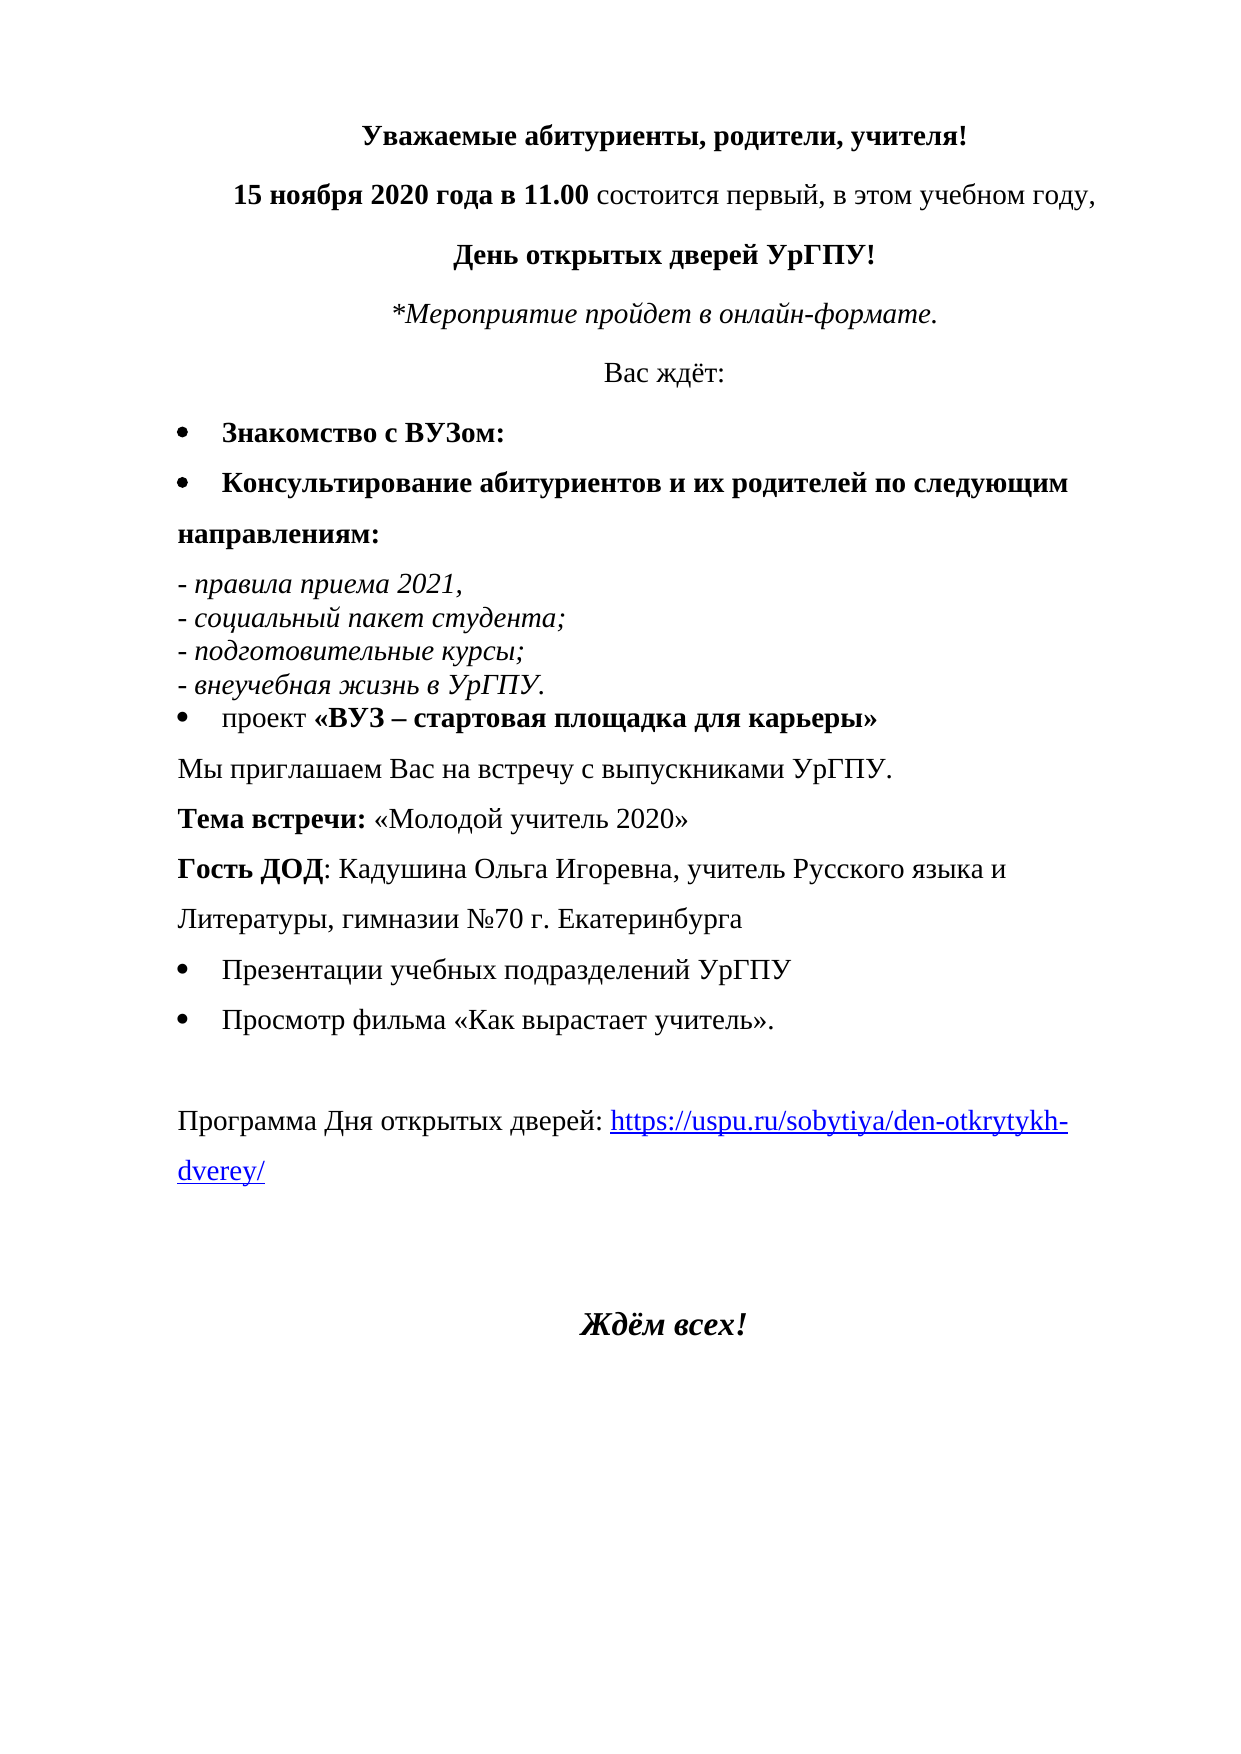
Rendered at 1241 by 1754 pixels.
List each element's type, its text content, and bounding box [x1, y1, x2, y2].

text *Мероприятие пройдет в онлайн-формате. [177, 296, 1152, 330]
text - подготовительные курсы; [177, 633, 1152, 667]
text Гость ДОД: Кадушина Ольга Игоревна, учитель Русского языка и Литературы, гимназии №70 г. Екатеринбурга [177, 851, 1152, 935]
text Тема встречи: «Молодой учитель 2020» [177, 801, 1152, 834]
text 15 ноября 2020 года в 11.00 состоится первый, в этом учебном году, [177, 177, 1152, 211]
text Вас ждёт: [177, 356, 1152, 389]
text - правила приема 2021, [177, 566, 1152, 600]
list проект «ВУЗ – стартовая площадка для карьеры» [177, 700, 1152, 734]
list Консультирование абитуриентов и их родителей по следующим направлениям: [177, 465, 1152, 549]
text Мы приглашаем Вас на встречу с выпускниками УрГПУ. [177, 751, 1152, 784]
text День открытых дверей УрГПУ! [177, 237, 1152, 270]
text Уважаемые абитуриенты, родители, учителя! [177, 118, 1152, 152]
text - социальный пакет студента; [177, 600, 1152, 633]
text Программа Дня открытых дверей: https://uspu.ru/sobytiya/den-otkrytykh-dverey/ [177, 1103, 1152, 1187]
list Презентации учебных подразделений УрГПУ [177, 952, 1152, 986]
text Ждём всех! [177, 1304, 1152, 1343]
list Знакомство с ВУЗом: [177, 415, 1152, 449]
list Просмотр фильма «Как вырастает учитель». [177, 1002, 1152, 1036]
text - внеучебная жизнь в УрГПУ. [177, 667, 1152, 700]
